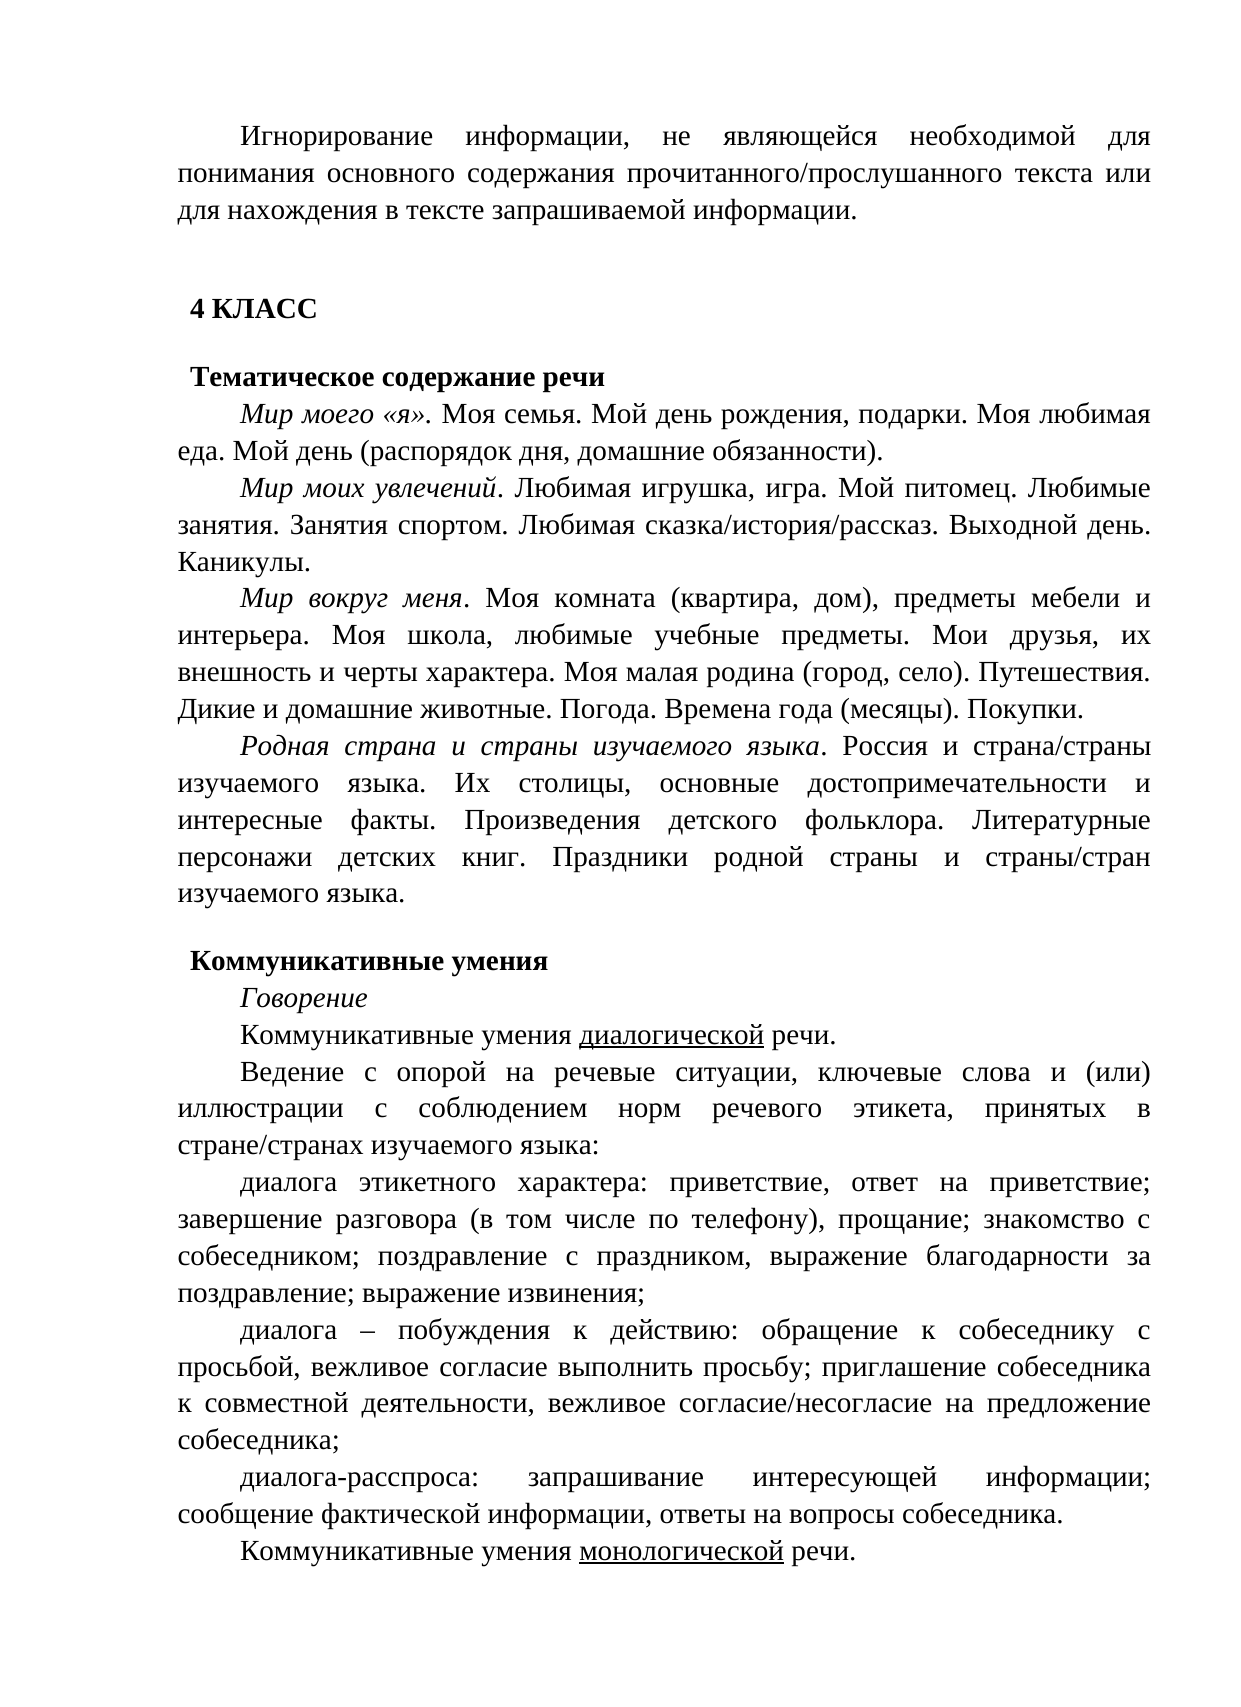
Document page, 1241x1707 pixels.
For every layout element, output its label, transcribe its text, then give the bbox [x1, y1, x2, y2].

text Ведение с опорой на речевые ситуации, ключевые слова и (или) иллюстрации с соблюдением норм речевого этикета, принятых в стране/странах изучаемого языка: [177, 1054, 1152, 1161]
text Мир моего «я». Моя семья. Мой день рождения, подарки. Моя любимая еда. Мой день (распорядок дня, домашние обязанности). [177, 396, 1152, 467]
text Игнорирование информации, не являющейся необходимой для понимания основного содержания прочитанного/прослушанного текста или для нахождения в тексте запрашиваемой информации. [177, 118, 1152, 225]
text диалога-расспроса: запрашивание интересующей информации; сообщение фактической информации, ответы на вопросы собеседника. [177, 1459, 1152, 1530]
text Родная страна и страны изучаемого языка. Россия и страна/страны изучаемого языка. Их столицы, основные достопримечательности и интересные факты. Произведения детского фольклора. Литературные персонажи детских книг. Праздники родной страны и страны/стран изучаемого языка. [177, 728, 1152, 909]
text Мир моих увлечений. Любимая игрушка, игра. Мой питомец. Любимые занятия. Занятия спортом. Любимая сказка/история/рассказ. Выходной день. Каникулы. [177, 470, 1152, 577]
text диалога – побуждения к действию: обращение к собеседнику с просьбой, вежливое согласие выполнить просьбу; приглашение собеседника к совместной деятельности, вежливое согласие/несогласие на предложение собеседника; [177, 1312, 1152, 1456]
text Говорение [177, 980, 1152, 1013]
text Мир вокруг меня. Моя комната (квартира, дом), предметы мебели и интерьера. Моя школа, любимые учебные предметы. Мои друзья, их внешность и черты характера. Моя малая родина (город, село). Путешествия. Дикие и домашние животные. Погода. Времена года (месяцы). Покупки. [177, 581, 1152, 725]
text диалога этикетного характера: приветствие, ответ на приветствие; завершение разговора (в том числе по телефону), прощание; знакомство с собеседником; поздравление с праздником, выражение благодарности за поздравление; выражение извинения; [177, 1164, 1152, 1308]
text Коммуникативные умения [190, 943, 1152, 977]
text Коммуникативные умения монологической речи. [177, 1533, 1152, 1567]
text Тематическое содержание речи [190, 359, 1152, 393]
text Коммуникативные умения диалогической речи. [177, 1017, 1152, 1050]
text 4 КЛАСС [190, 292, 1152, 325]
